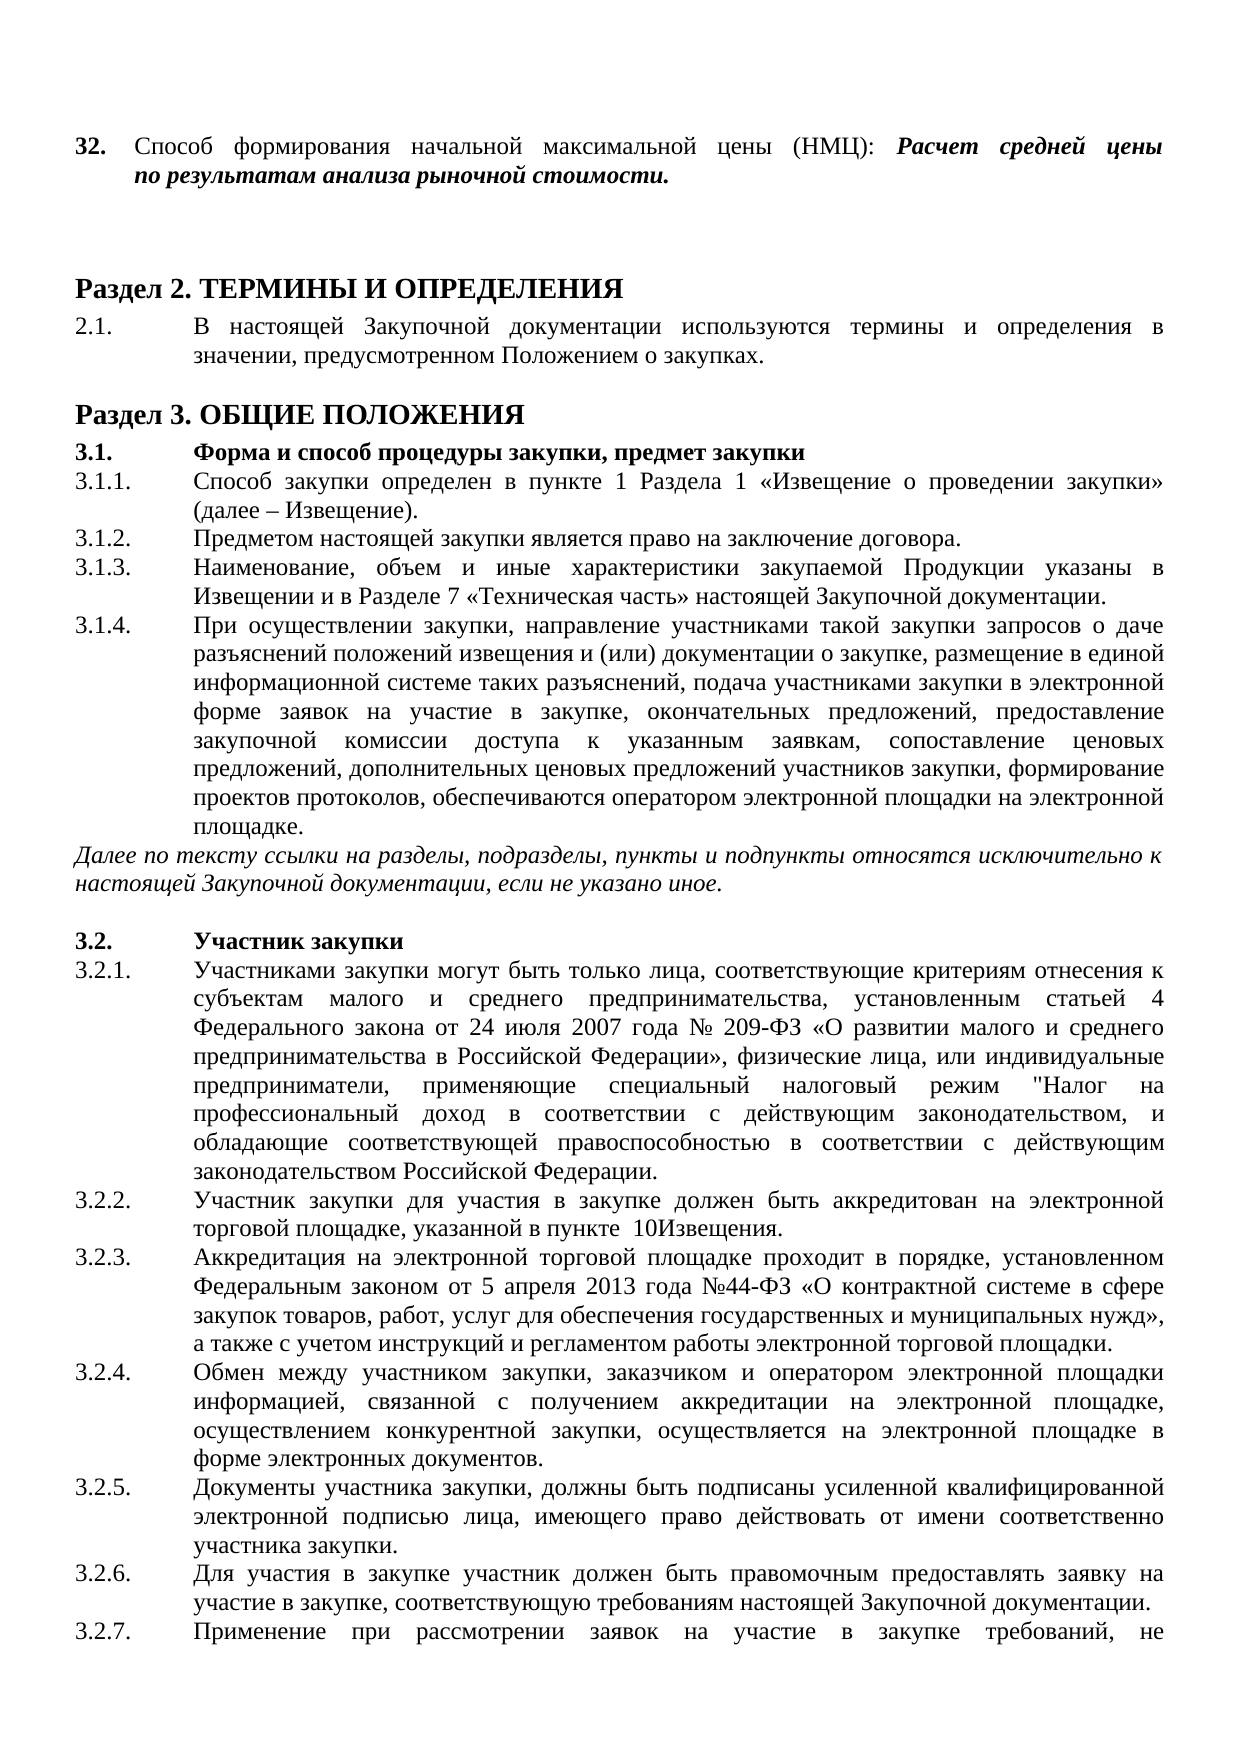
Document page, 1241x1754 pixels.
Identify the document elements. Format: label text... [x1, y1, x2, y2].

text Далее по тексту ссылки на разделы, подразделы, пункты и подпункты относятся исключительно к настоящей Закупочной документации, если не указано иное. [75, 840, 1165, 897]
list Способ закупки определен в пункте 1 Раздела 1 «Извещение о проведении закупки» (далее – Извещение). [75, 466, 1165, 523]
list Для участия в закупке участник должен быть правомочным предоставлять заявку на участие в закупке, соответствующую требованиям настоящей Закупочной документации. [75, 1558, 1165, 1616]
text 2.1. В настоящей Закупочной документации используются термины и определения в значении, предусмотренном Положением о закупках. [75, 311, 1165, 369]
list Наименование, объем и иные характеристики закупаемой Продукции указаны в Извещении и в Разделе 7 «Техническая часть» настоящей Закупочной документации. [75, 552, 1165, 610]
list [75, 1616, 1165, 1645]
subtitle Раздел 3. ОБЩИЕ ПОЛОЖЕНИЯ [75, 397, 1165, 431]
list Способ формирования начальной максимальной цены (НМЦ): Расчет средней цены по результатам анализа рыночной стоимости. [75, 131, 1165, 189]
list Участниками закупки могут быть только лица, соответствующие критериям отнесения к субъектам малого и среднего предпринимательства, установленным статьей 4 Федерального закона от 24 июля 2007 года № 209-ФЗ «О развитии малого и среднего предпринимательства в Российской Федерации», физические лица, или индивидуальные предприниматели, применяющие специальный налоговый режим "Налог на профессиональный доход в соответствии с действующим законодательством, и обладающие соответствующей правоспособностью в соответствии с действующим законодательством Российской Федерации. [75, 955, 1165, 1185]
list Участник закупки [75, 926, 1165, 955]
list Обмен между участником закупки, заказчиком и оператором электронной площадки информацией, связанной с получением аккредитации на электронной площадке, осуществлением конкурентной закупки, осуществляется на электронной площадке в форме электронных документов. [75, 1357, 1165, 1472]
list Документы участника закупки, должны быть подписаны усиленной квалифицированной электронной подписью лица, имеющего право действовать от имени соответственно участника закупки. [75, 1472, 1165, 1558]
subtitle Раздел 2. ТЕРМИНЫ И ОПРЕДЕЛЕНИЯ [75, 271, 1165, 305]
list Форма и способ процедуры закупки, предмет закупки [75, 437, 1165, 466]
list Участник закупки для участия в закупке должен быть аккредитован на электронной торговой площадке, указанной в пункте 10Извещения. [75, 1185, 1165, 1242]
list При осуществлении закупки, направление участниками такой закупки запросов о даче разъяснений положений извещения и (или) документации о закупке, размещение в единой информационной системе таких разъяснений, подача участниками закупки в электронной форме заявок на участие в закупке, окончательных предложений, предоставление закупочной комиссии доступа к указанным заявкам, сопоставление ценовых предложений, дополнительных ценовых предложений участников закупки, формирование проектов протоколов, обеспечиваются оператором электронной площадки на электронной площадке. [75, 610, 1165, 840]
list Предметом настоящей закупки является право на заключение договора. [75, 523, 1165, 552]
list Аккредитация на электронной торговой площадке проходит в порядке, установленном Федеральным законом от 5 апреля 2013 года №44-ФЗ «О контрактной системе в сфере закупок товаров, работ, услуг для обеспечения государственных и муниципальных нужд», а также с учетом инструкций и регламентом работы электронной торговой площадки. [75, 1242, 1165, 1357]
